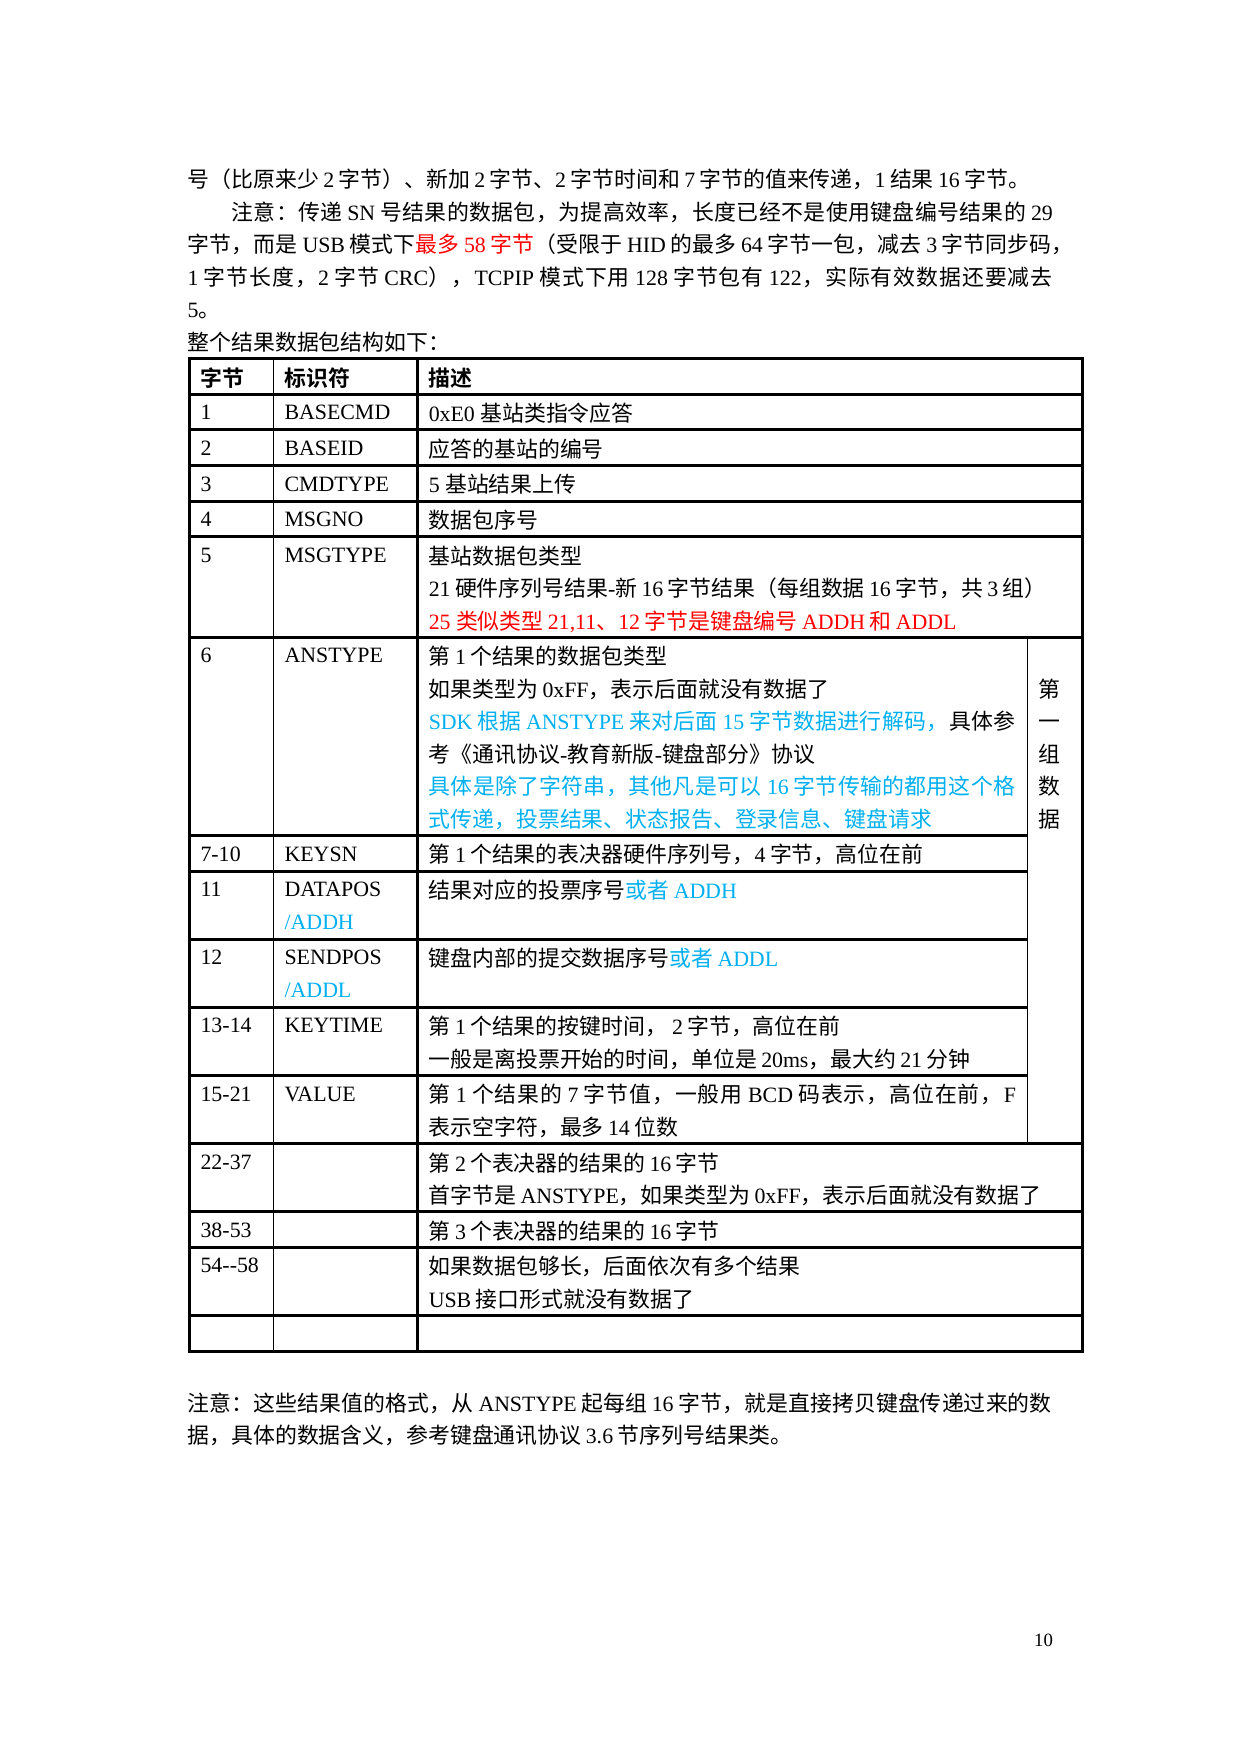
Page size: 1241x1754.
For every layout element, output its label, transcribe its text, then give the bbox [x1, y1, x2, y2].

table_cell DATAPOS /ADDH [274, 873, 416, 938]
table_cell 54--58 [191, 1249, 273, 1314]
table_cell 如果数据包够长，后面依次有多个结果 USB接口形式就没有数据了 [419, 1249, 1081, 1314]
table_cell 键盘内部的提交数据序号或者ADDL [419, 941, 1027, 1006]
picture [284, 915, 290, 929]
table_cell 13-14 [191, 1009, 273, 1074]
table_cell MSGTYPE [274, 538, 416, 636]
text 注意：这些结果值的格式，从ANSTYPE起每组16字节，就是直接拷贝键盘传递过来的数据，具体的数据含义，参考键盘通讯协议3.6节序列号结果类。 [187, 1385, 1053, 1450]
table_cell [419, 1317, 1081, 1349]
table_cell 第1个结果的数据包类型 如果类型为0xFF，表示后面就没有数据了 SDK根据ANSTYPE来对后面15字节数据进行解码，具体参考《通讯协议-教育新版-键盘部分》协议 具体是除了字符串，其他凡是可以16字节传输的都用这个格式传递，投票结果、状态报告、登录信息、键盘请求 [419, 639, 1027, 834]
table_cell VALUE [274, 1077, 416, 1142]
table_cell 第1个结果的按键时间， 2字节，高位在前 一般是离投票开始的时间，单位是20ms，最大约21分钟 [419, 1009, 1027, 1074]
table_cell [274, 1249, 416, 1314]
table_cell [274, 1213, 416, 1246]
table_cell 4 [191, 503, 273, 535]
table_cell KEYTIME [274, 1009, 416, 1074]
table_cell 6 [191, 639, 273, 834]
table_cell 5 [191, 538, 273, 636]
table_cell [274, 1317, 416, 1349]
table_cell BASECMD [274, 396, 416, 428]
table_cell 数据包序号 [419, 503, 1081, 535]
text 注意：传递SN号结果的数据包，为提高效率，长度已经不是使用键盘编号结果的29字节，而是USB模式下最多58字节（受限于HID的最多64字节一包，减去3字节同步码，1字节长度，2字节CRC），TCPIP模式下用128字节包有122，实际有效数据还要减去5。 [187, 194, 1053, 324]
table_cell MSGNO [274, 503, 416, 535]
table_cell 2 [191, 431, 273, 464]
table_cell CMDTYPE [274, 467, 416, 499]
table_header 字节 [191, 360, 273, 393]
table_cell ANSTYPE [274, 639, 416, 834]
table_cell 1 [191, 396, 273, 428]
table_cell KEYSN [274, 837, 416, 869]
table_cell SENDPOS /ADDL [274, 941, 416, 1006]
table_cell 第1个结果的7字节值，一般用BCD码表示，高位在前，F表示空字符，最多14位数 [419, 1077, 1027, 1142]
table_cell 7-10 [191, 837, 273, 869]
table_cell 11 [191, 873, 273, 938]
table_cell [191, 1317, 273, 1349]
table_cell 第1个结果的表决器硬件序列号，4字节，高位在前 [419, 837, 1027, 869]
table_cell 基站数据包类型 21硬件序列号结果-新16字节结果（每组数据16字节，共3组） 25 类似类型21,11、12字节是键盘编号ADDH和ADDL [419, 538, 1081, 636]
table_cell 3 [191, 467, 273, 499]
table_cell 22-37 [191, 1145, 273, 1210]
table_cell 结果对应的投票序号或者ADDH [419, 873, 1027, 938]
table_cell 第3个表决器的结果的16字节 [419, 1213, 1081, 1246]
table_cell 0xE0 基站类指令应答 [419, 396, 1081, 428]
table_cell 38-53 [191, 1213, 273, 1246]
table_cell BASEID [274, 431, 416, 464]
table_cell [274, 1145, 416, 1210]
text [187, 162, 1053, 194]
text 整个结果数据包结构如下： [187, 324, 1053, 357]
table_cell 12 [191, 941, 273, 1006]
table_header 标识符 [274, 360, 416, 393]
picture [284, 983, 290, 997]
table_cell 应答的基站的编号 [419, 431, 1081, 464]
table_cell 第一组数据 [1028, 639, 1081, 1142]
table_cell 第2个表决器的结果的16字节 首字节是ANSTYPE，如果类型为0xFF，表示后面就没有数据了 [419, 1145, 1081, 1210]
table_cell 15-21 [191, 1077, 273, 1142]
table_cell 5 基站结果上传 [419, 467, 1081, 499]
table_header 描述 [419, 360, 1081, 393]
